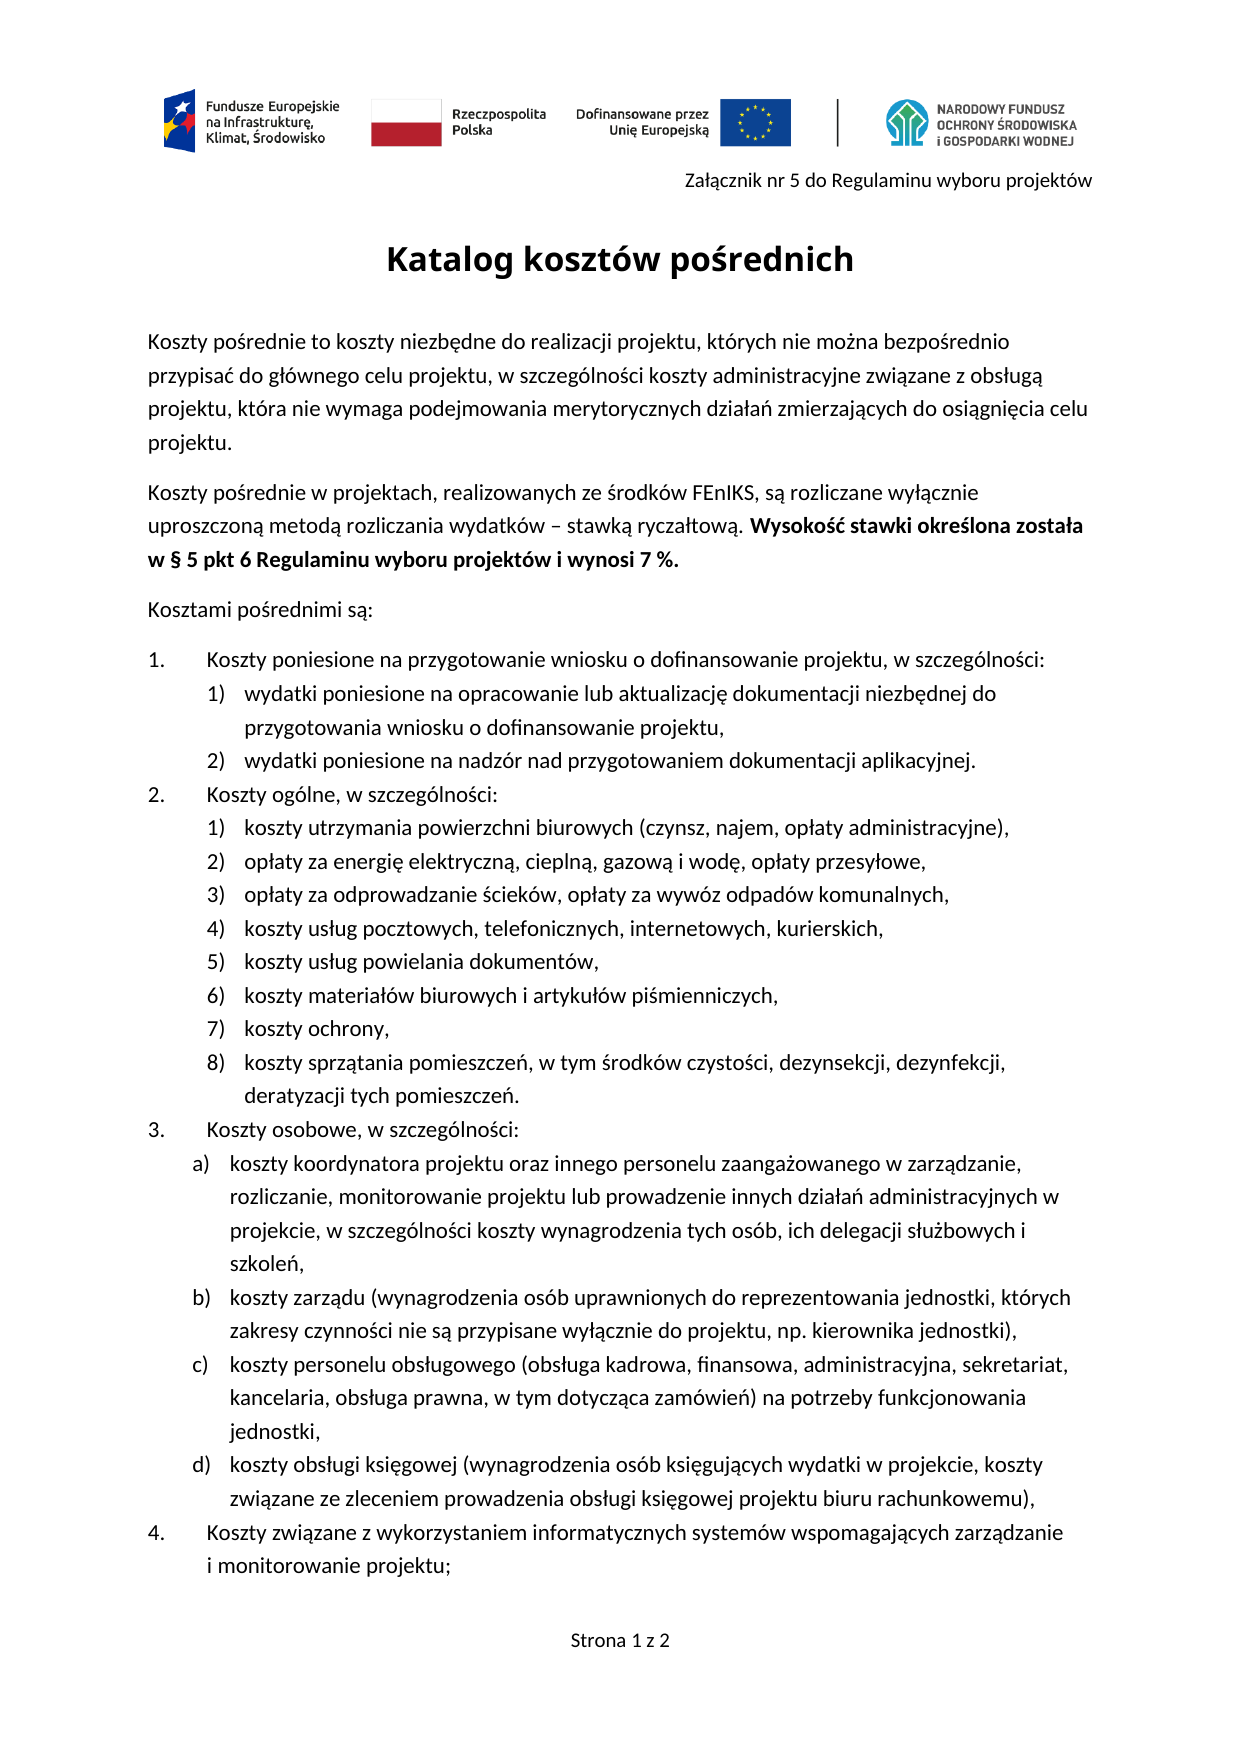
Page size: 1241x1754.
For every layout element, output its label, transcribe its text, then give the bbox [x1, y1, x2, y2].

list Koszty ogólne, w szczególności: [148, 780, 1093, 808]
picture [147, 73, 1093, 168]
list opłaty za energię elektryczną, cieplną, gazową i wodę, opłaty przesyłowe, [207, 847, 1093, 875]
list wydatki poniesione na opracowanie lub aktualizację dokumentacji niezbędnej do przygotowania wniosku o dofinansowanie projektu, [207, 679, 1093, 741]
text Załącznik nr 5 do Regulaminu wyboru projektów [148, 168, 1093, 193]
list koszty materiałów biurowych i artykułów piśmienniczych, [207, 981, 1093, 1009]
list wydatki poniesione na nadzór nad przygotowaniem dokumentacji aplikacyjnej. [207, 746, 1093, 774]
list Koszty poniesione na przygotowanie wniosku o dofinansowanie projektu, w szczególności: [148, 646, 1093, 674]
list Koszty osobowe, w szczególności: [148, 1115, 1093, 1143]
text Koszty pośrednie w projektach, realizowanych ze środków FEnIKS, są rozliczane wyłącznie uproszczoną metodą rozliczania wydatków – stawką ryczałtową. Wysokość stawki określona została w § 5 pkt 6 Regulaminu wyboru projektów i wynosi 7 %. [148, 478, 1093, 573]
list koszty ochrony, [207, 1014, 1093, 1043]
text Kosztami pośrednimi są: [148, 595, 1093, 623]
subtitle Katalog kosztów pośrednich [148, 235, 1093, 281]
list koszty usług pocztowych, telefonicznych, internetowych, kurierskich, [207, 914, 1093, 942]
list koszty obsługi księgowej (wynagrodzenia osób księgujących wydatki w projekcie, koszty związane ze zleceniem prowadzenia obsługi księgowej projektu biuru rachunkowemu), [192, 1451, 1093, 1512]
list opłaty za odprowadzanie ścieków, opłaty za wywóz odpadów komunalnych, [207, 880, 1093, 908]
list koszty usług powielania dokumentów, [207, 947, 1093, 976]
list koszty koordynatora projektu oraz innego personelu zaangażowanego w zarządzanie, rozliczanie, monitorowanie projektu lub prowadzenie innych działań administracyjnych w projekcie, w szczególności koszty wynagrodzenia tych osób, ich delegacji służbowych i szkoleń, [192, 1149, 1093, 1277]
list Koszty związane z wykorzystaniem informatycznych systemów wspomagających zarządzanie i monitorowanie projektu; [148, 1518, 1093, 1579]
text Koszty pośrednie to koszty niezbędne do realizacji projektu, których nie można bezpośrednio przypisać do głównego celu projektu, w szczególności koszty administracyjne związane z obsługą projektu, która nie wymaga podejmowania merytorycznych działań zmierzających do osiągnięcia celu projektu. [148, 327, 1093, 456]
list koszty sprzątania pomieszczeń, w tym środków czystości, dezynsekcji, dezynfekcji, deratyzacji tych pomieszczeń. [207, 1048, 1093, 1110]
list koszty utrzymania powierzchni biurowych (czynsz, najem, opłaty administracyjne), [207, 813, 1093, 841]
list koszty personelu obsługowego (obsługa kadrowa, finansowa, administracyjna, sekretariat, kancelaria, obsługa prawna, w tym dotycząca zamówień) na potrzeby funkcjonowania jednostki, [192, 1350, 1093, 1445]
list koszty zarządu (wynagrodzenia osób uprawnionych do reprezentowania jednostki, których zakresy czynności nie są przypisane wyłącznie do projektu, np. kierownika jednostki), [192, 1283, 1093, 1344]
